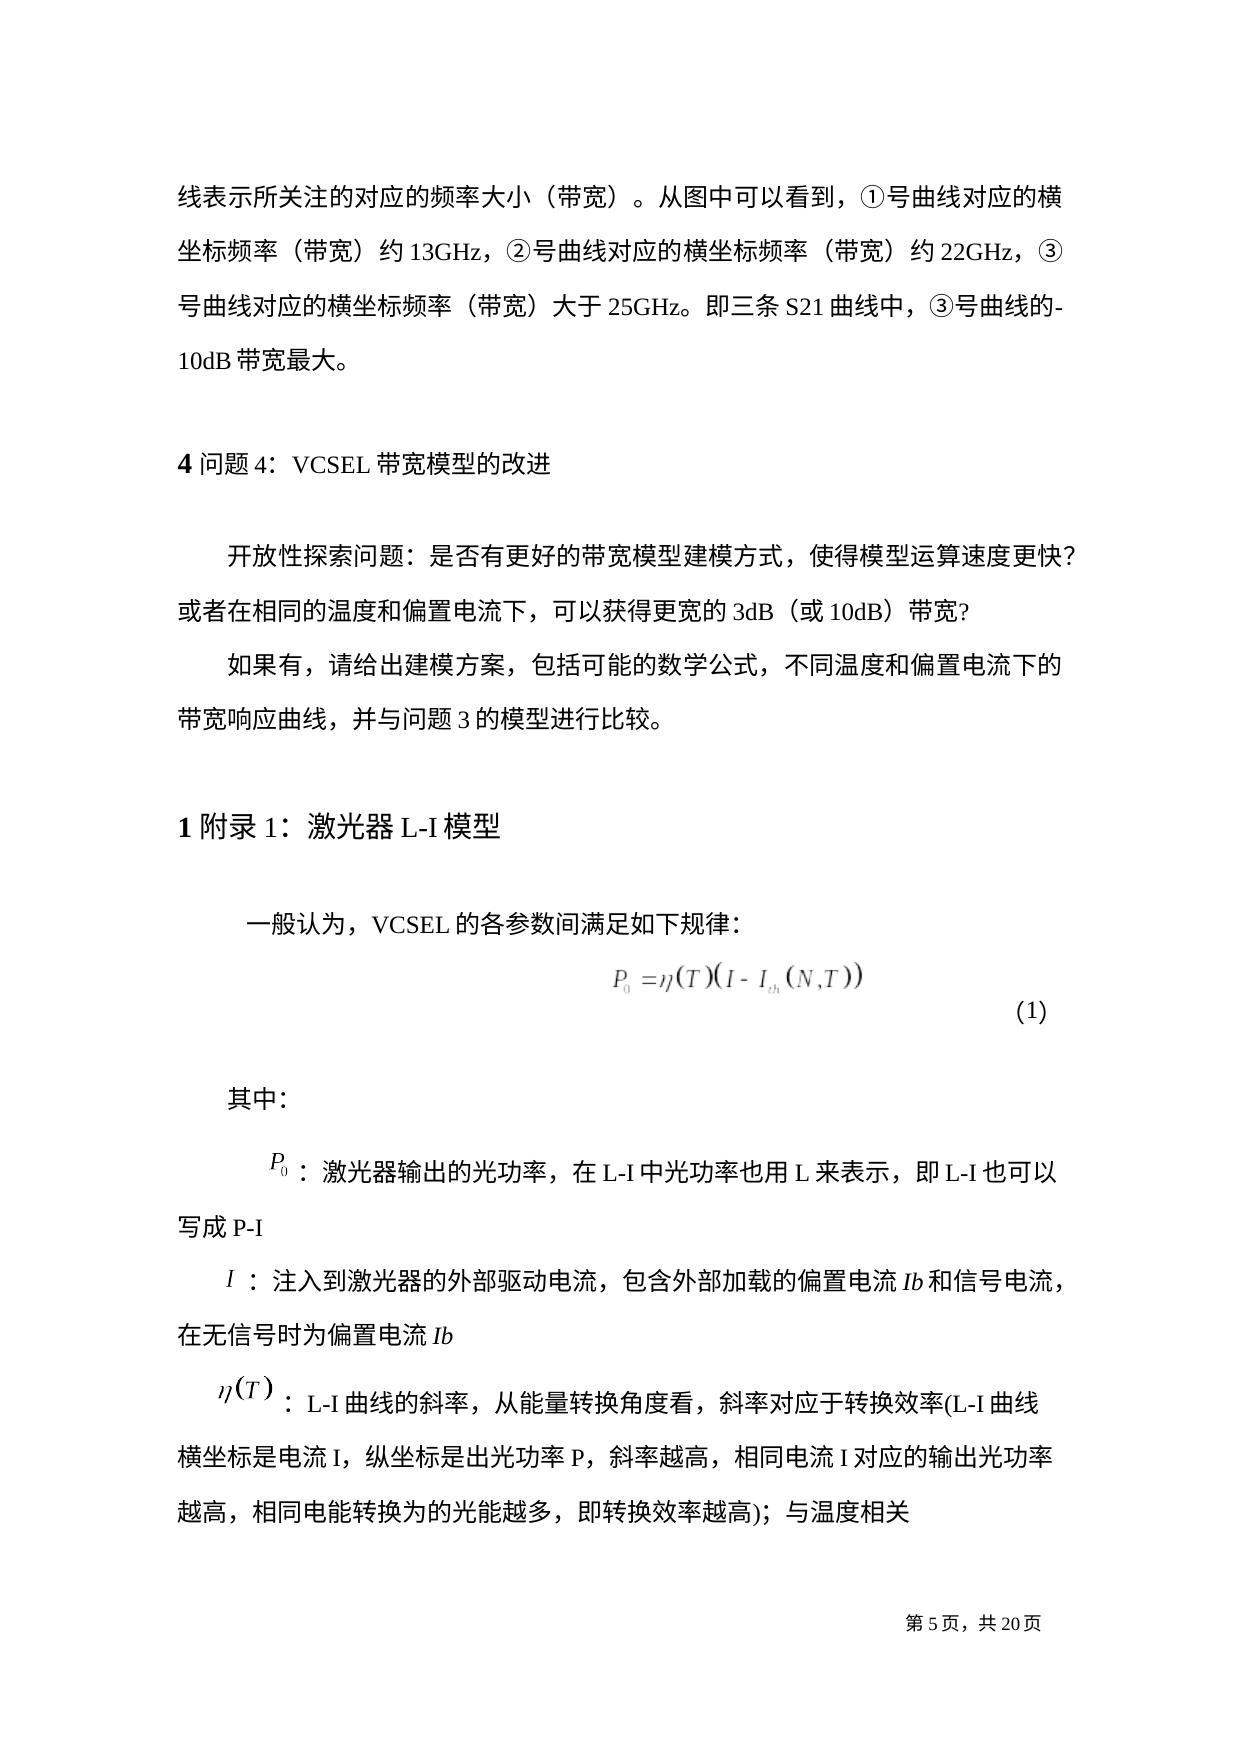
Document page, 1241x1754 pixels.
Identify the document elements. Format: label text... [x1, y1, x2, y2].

text 一般认为，VCSEL的各参数间满足如下规律： [177, 905, 1063, 941]
text 问题4：VCSEL带宽模型的改进 [177, 445, 1063, 481]
text ：L-I曲线的斜率，从能量转换角度看，斜率对应于转换效率(L-I曲线横坐标是电流I，纵坐标是出光功率P，斜率越高，相同电流I对应的输出光功率越高，相同电能转换为的光能越多，即转换效率越高)；与温度相关 [177, 1370, 1063, 1528]
text （1） [177, 959, 1063, 1030]
text ：激光器输出的光功率，在L-I中光功率也用L来表示，即L-I也可以写成P-I [177, 1144, 1063, 1243]
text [177, 177, 1063, 377]
text ：注入到激光器的外部驱动电流，包含外部加载的偏置电流Ib和信号电流，在无信号时为偏置电流Ib [177, 1261, 1063, 1352]
text 开放性探索问题：是否有更好的带宽模型建模方式，使得模型运算速度更快？或者在相同的温度和偏置电流下，可以获得更宽的3dB（或10dB）带宽? [177, 537, 1063, 627]
list 附录1：激光器L-I模型 [177, 804, 1063, 846]
text 如果有，请给出建模方案，包括可能的数学公式，不同温度和偏置电流下的带宽响应曲线，并与问题3的模型进行比较。 [177, 645, 1063, 736]
text 其中： [177, 1058, 1063, 1116]
